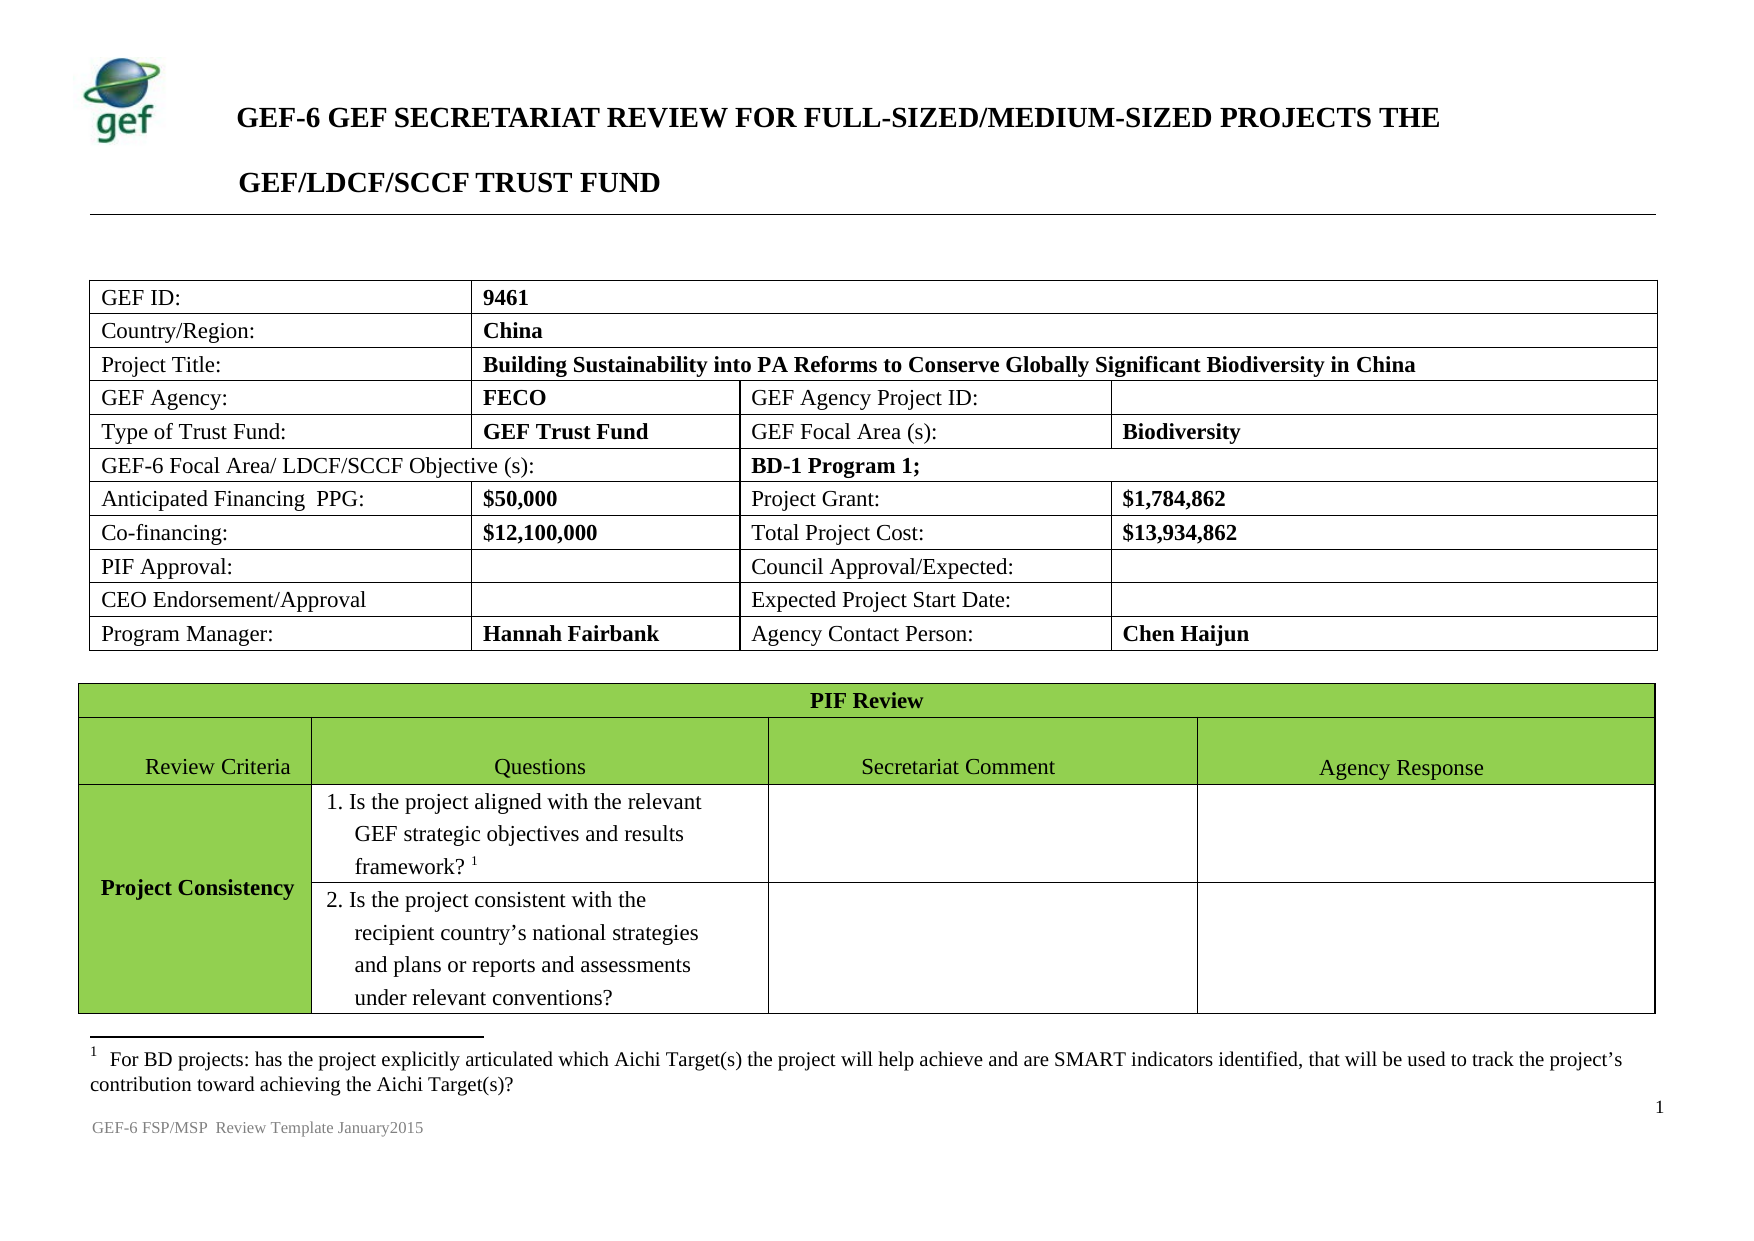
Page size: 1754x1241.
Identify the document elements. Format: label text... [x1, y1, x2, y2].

table_cell Project Title: [90, 348, 471, 380]
table_cell $13,934,862 [1112, 516, 1657, 548]
table_cell FECO [472, 381, 739, 414]
table_cell Review Criteria [79, 718, 311, 784]
table_cell Country/Region: [90, 314, 471, 347]
table_cell GEF Agency: [90, 381, 471, 414]
table_cell Agency Response [1198, 718, 1654, 784]
table_header GEF ID: [90, 281, 471, 313]
table_cell Chen Haijun [1112, 617, 1657, 649]
table_cell $50,000 [472, 482, 739, 515]
table_cell [1198, 883, 1654, 1013]
table_cell Agency Contact Person: [741, 617, 1111, 649]
table_cell [1112, 550, 1657, 582]
table_cell Questions [312, 718, 768, 784]
table_cell GEF Focal Area (s): [741, 415, 1111, 448]
table_cell Anticipated Financing PPG: [90, 482, 471, 515]
table_cell [472, 550, 739, 582]
table_cell Hannah Fairbank [472, 617, 739, 649]
table_cell Council Approval/Expected: [741, 550, 1111, 582]
table_cell Building Sustainability into PA Reforms to Conserve Globally Significant Biodiversity in China [472, 348, 1657, 380]
table_cell [769, 785, 1197, 882]
table_cell Total Project Cost: [741, 516, 1111, 548]
text GEF-6 GEF SECRETARIAT REVIEW FOR FULL-SIZED/MEDIUM-SIZED PROJECTS THE GEF/LDCF/SCCF TRUST FUND [236, 84, 1664, 214]
table_cell GEF Agency Project ID: [741, 381, 1111, 414]
table_cell Type of Trust Fund: [90, 415, 471, 448]
table_cell $1,784,862 [1112, 482, 1657, 515]
table_cell GEF-6 Focal Area/ LDCF/SCCF Objective (s): [90, 449, 739, 481]
table_cell BD-1 Program 1; [741, 449, 1657, 481]
picture [72, 57, 168, 154]
table_cell [1198, 785, 1654, 882]
table_cell Program Manager: [90, 617, 471, 649]
table_cell Biodiversity [1112, 415, 1657, 448]
table_cell [1112, 583, 1657, 616]
table_header 9461 [472, 281, 1657, 313]
table_cell $12,100,000 [472, 516, 739, 548]
table_cell Co-financing: [90, 516, 471, 548]
table_cell Secretariat Comment [769, 718, 1197, 784]
table_cell GEF Trust Fund [472, 415, 739, 448]
table_cell [769, 883, 1197, 1013]
table_cell CEO Endorsement/Approval [90, 583, 471, 616]
table_cell [472, 583, 739, 616]
table_cell Project Consistency [79, 785, 311, 1013]
table_cell China [472, 314, 1657, 347]
table_cell 1. Is the project aligned with the relevant GEF strategic objectives and results framework? [312, 785, 768, 882]
table_header PIF Review [79, 684, 1654, 717]
table_cell Project Grant: [741, 482, 1111, 515]
table_cell Expected Project Start Date: [741, 583, 1111, 616]
table_cell [1112, 381, 1657, 414]
table_cell PIF Approval: [90, 550, 471, 582]
table_cell 2. Is the project consistent with the recipient country’s national strategies and plans or reports and assessments under relevant conventions? [312, 883, 768, 1013]
